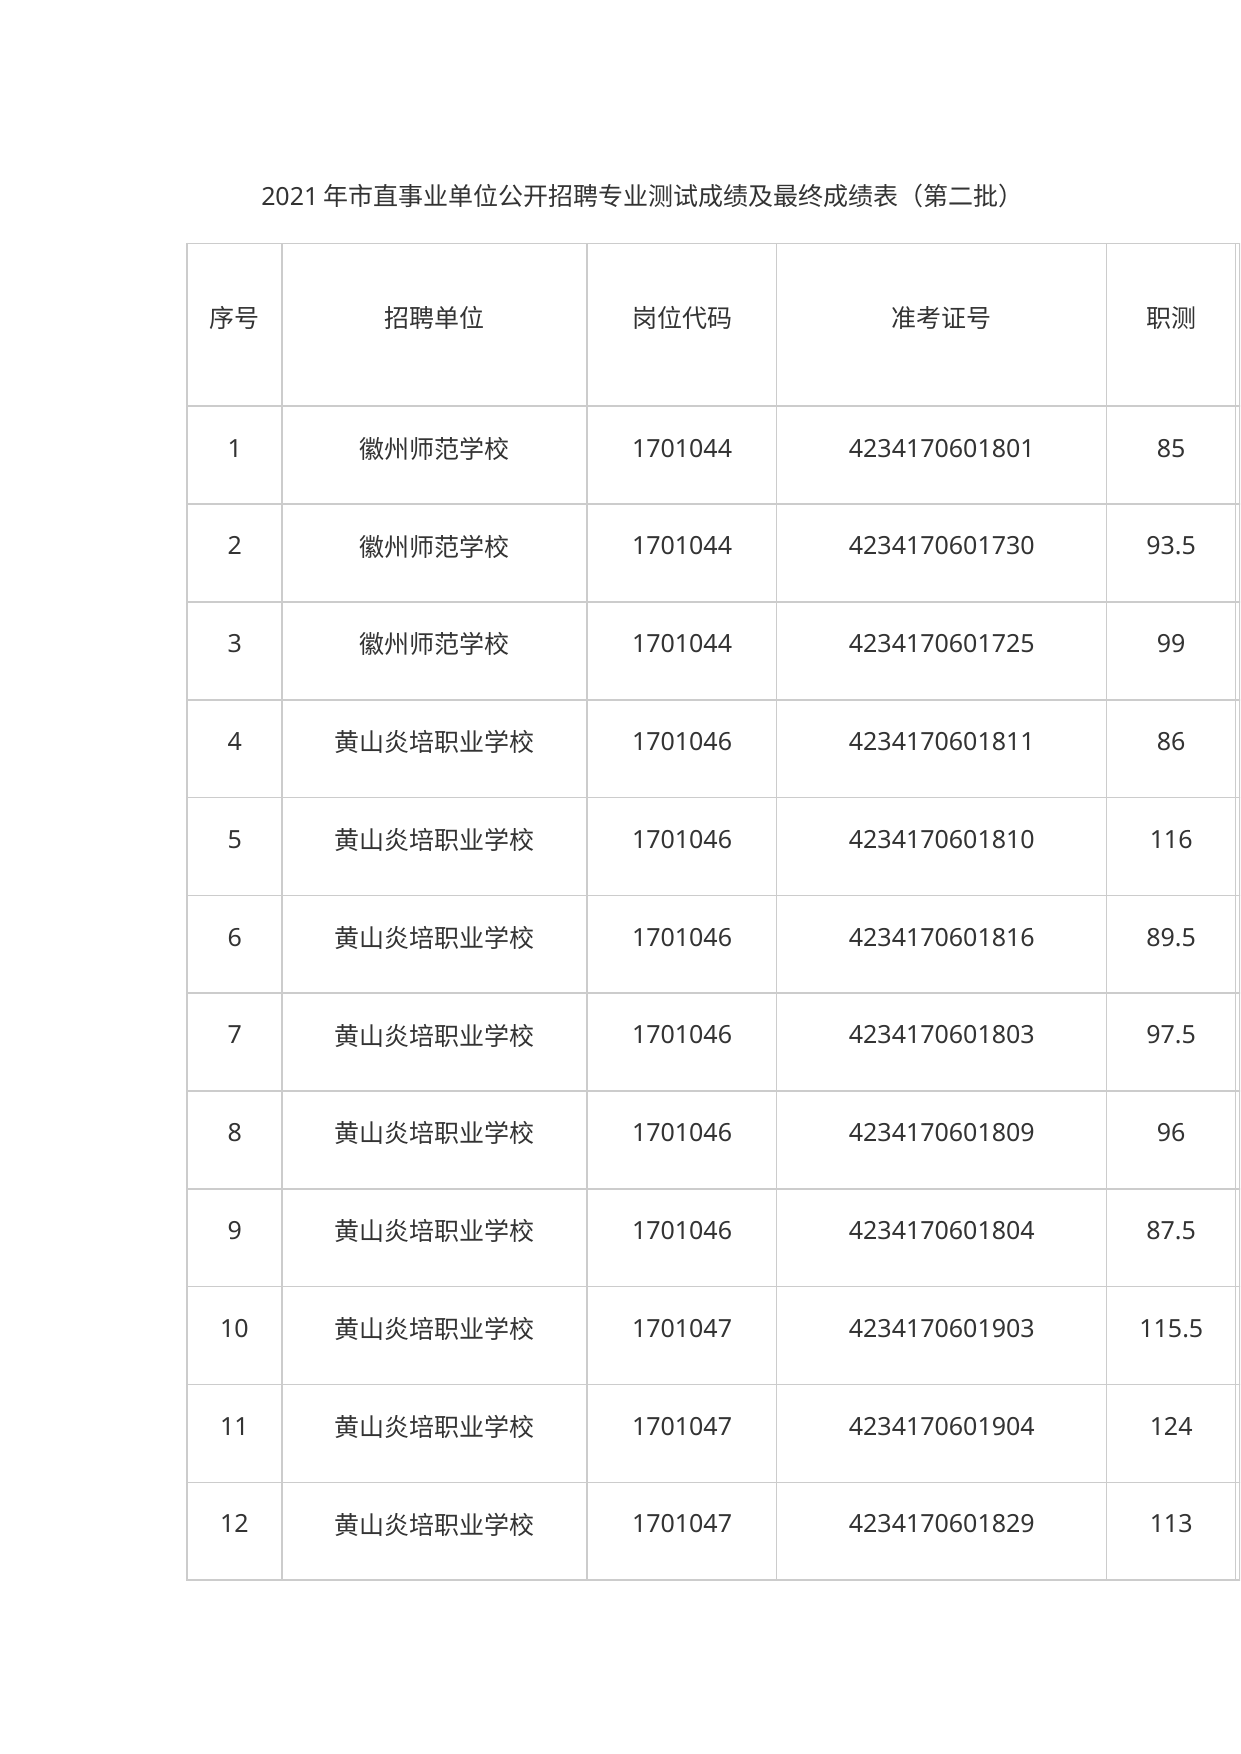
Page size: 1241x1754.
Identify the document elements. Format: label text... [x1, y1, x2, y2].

table_cell 9 [188, 1190, 281, 1286]
table_header 序号 [188, 244, 281, 405]
table_cell 4234170601801 [777, 407, 1106, 503]
table_cell 6 [188, 896, 281, 992]
table_cell 12 [188, 1483, 281, 1579]
table_cell 86 [1107, 701, 1235, 797]
table_cell 黄山炎培职业学校 [283, 994, 586, 1090]
table_cell 黄山炎培职业学校 [283, 1287, 586, 1383]
table_header 准考证号 [777, 244, 1106, 405]
table_cell 4234170601809 [777, 1092, 1106, 1188]
table_cell 4234170601803 [777, 994, 1106, 1090]
table_header 职测 [1107, 244, 1235, 405]
table_cell 1701046 [588, 1092, 776, 1188]
table_cell 96 [1107, 1092, 1235, 1188]
table_cell 10 [188, 1287, 281, 1383]
table_cell 1701046 [588, 1190, 776, 1286]
table_cell 4234170601810 [777, 798, 1106, 894]
table_cell 4234170601903 [777, 1287, 1106, 1383]
table_cell 1701047 [588, 1287, 776, 1383]
table_cell 黄山炎培职业学校 [283, 1092, 586, 1188]
table_cell 4234170601804 [777, 1190, 1106, 1286]
table_cell 1701046 [588, 798, 776, 894]
table_cell 113 [1107, 1483, 1235, 1579]
table_cell 1701044 [588, 407, 776, 503]
table_cell 4 [188, 701, 281, 797]
table_cell 3 [188, 603, 281, 699]
table_cell 2 [188, 505, 281, 601]
table_cell 1701046 [588, 896, 776, 992]
table_cell 99 [1107, 603, 1235, 699]
table_cell 4234170601904 [777, 1385, 1106, 1481]
table_cell 1701046 [588, 701, 776, 797]
table_cell 徽州师范学校 [283, 505, 586, 601]
table_header 岗位代码 [588, 244, 776, 405]
table_cell 黄山炎培职业学校 [283, 1190, 586, 1286]
table_cell 1 [188, 407, 281, 503]
table_cell 徽州师范学校 [283, 603, 586, 699]
table_cell 11 [188, 1385, 281, 1481]
table_cell 4234170601725 [777, 603, 1106, 699]
table_cell 黄山炎培职业学校 [283, 1385, 586, 1481]
table_cell 1701047 [588, 1483, 776, 1579]
table_cell 5 [188, 798, 281, 894]
table_cell 4234170601730 [777, 505, 1106, 601]
table_cell 黄山炎培职业学校 [283, 701, 586, 797]
table_cell 1701047 [588, 1385, 776, 1481]
table_cell 黄山炎培职业学校 [283, 798, 586, 894]
table_cell 1701044 [588, 603, 776, 699]
table_cell 87.5 [1107, 1190, 1235, 1286]
table_cell 97.5 [1107, 994, 1235, 1090]
table_cell 1701044 [588, 505, 776, 601]
table_cell 7 [188, 994, 281, 1090]
table_cell 徽州师范学校 [283, 407, 586, 503]
table_cell 116 [1107, 798, 1235, 894]
table_cell 124 [1107, 1385, 1235, 1481]
table_cell 85 [1107, 407, 1235, 503]
table_cell 115.5 [1107, 1287, 1235, 1383]
table_cell 4234170601829 [777, 1483, 1106, 1579]
table_header 招聘单位 [283, 244, 586, 405]
table_cell 4234170601811 [777, 701, 1106, 797]
table_cell 黄山炎培职业学校 [283, 896, 586, 992]
table_cell 1701046 [588, 994, 776, 1090]
table_cell 93.5 [1107, 505, 1235, 601]
table_cell 89.5 [1107, 896, 1235, 992]
table_cell 8 [188, 1092, 281, 1188]
text 2021年市直事业单位公开招聘专业测试成绩及最终成绩表（第二批） [187, 162, 1053, 227]
table_cell 4234170601816 [777, 896, 1106, 992]
table_cell 黄山炎培职业学校 [283, 1483, 586, 1579]
